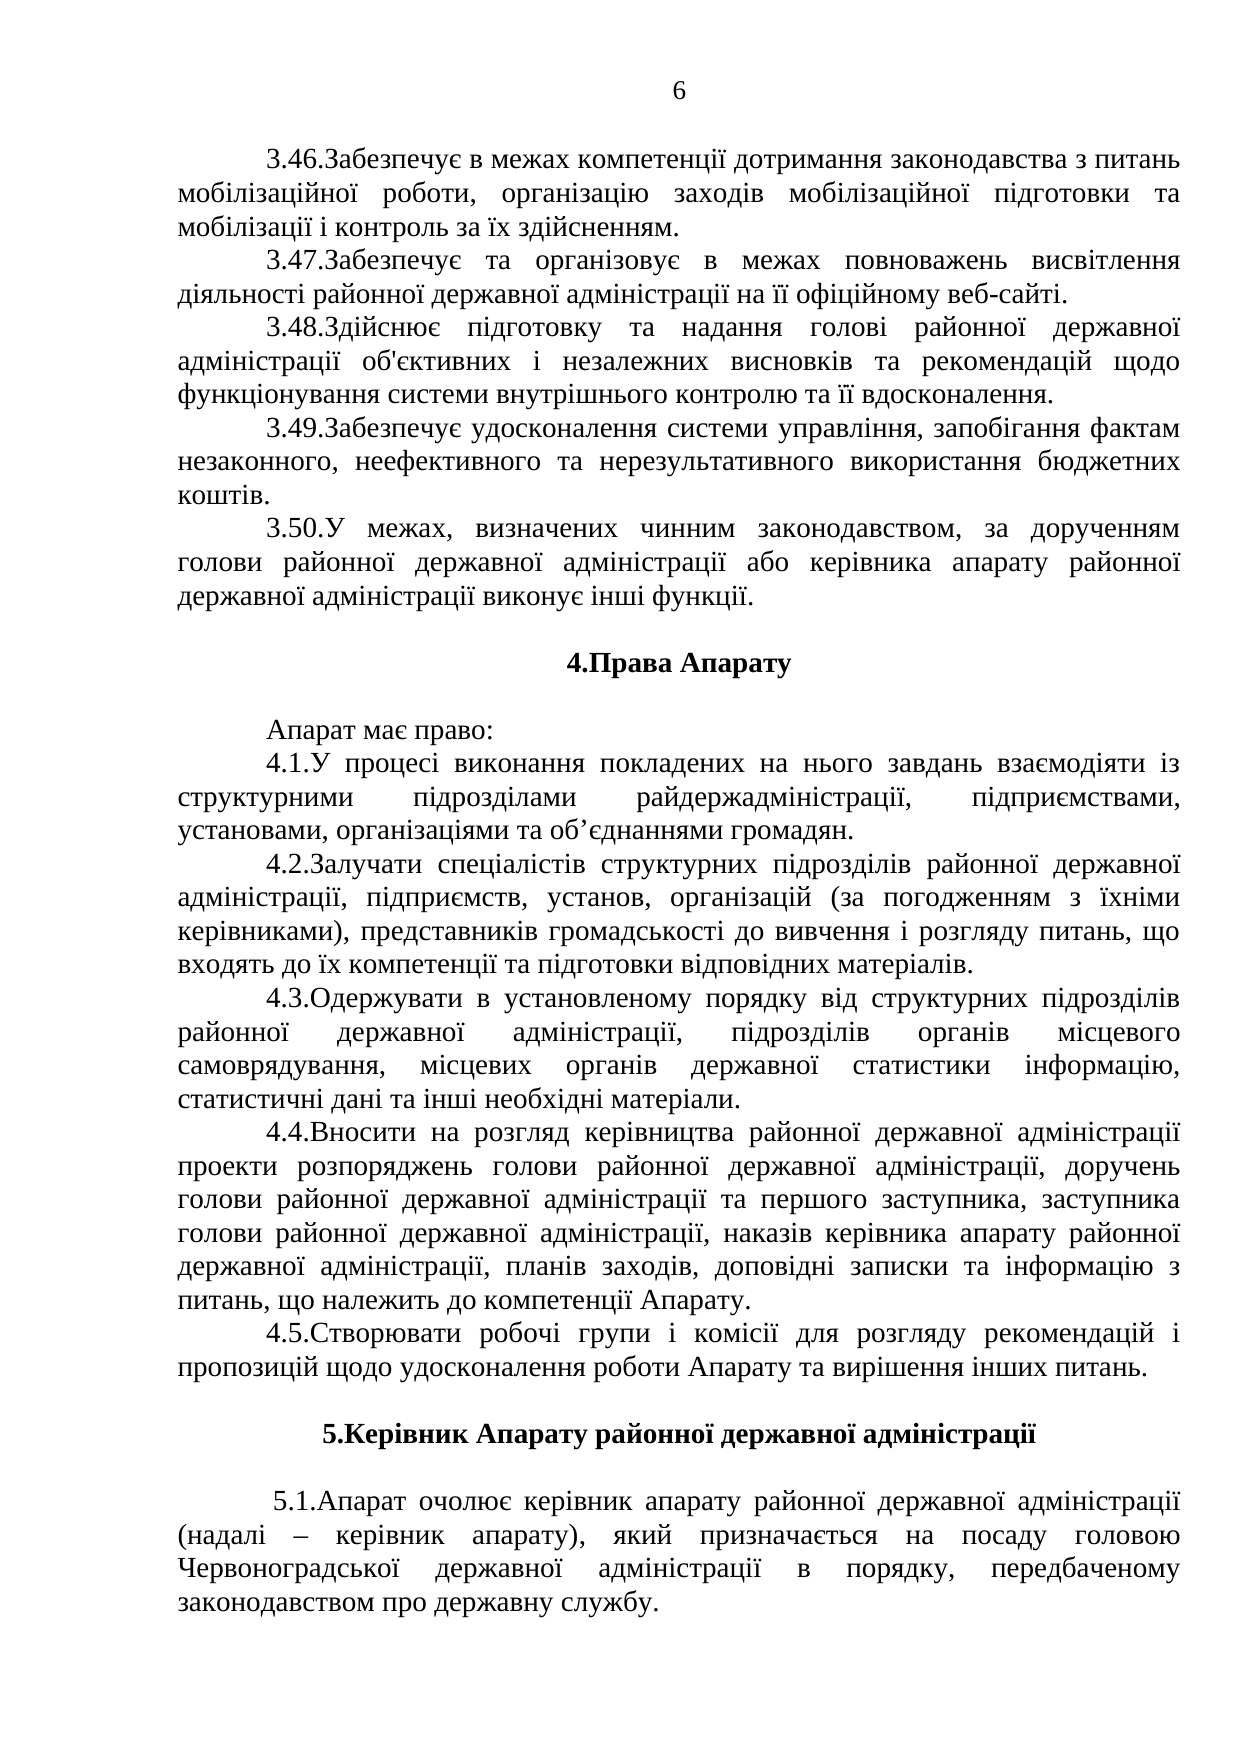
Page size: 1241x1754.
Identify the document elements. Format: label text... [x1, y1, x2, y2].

text 5.Керівник Апарату районної державної адміністрації [177, 1416, 1181, 1450]
text 4.2.Залучати спеціалістів структурних підрозділів районної державної адміністрації, підприємств, установ, організацій (за погодженням з їхніми керівниками), представників громадськості до вивчення і розгляду питань, що входять до їх компетенції та підготовки відповідних матеріалів. [177, 846, 1181, 980]
text 4.5.Створювати робочі групи і комісії для розгляду рекомендацій і пропозицій щодо удосконалення роботи Апарату та вирішення інших питань. [177, 1316, 1181, 1383]
text 3.46.Забезпечує в межах компетенції дотримання законодавства з питань мобілізаційної роботи, організацію заходів мобілізаційної підготовки та мобілізації і контроль за їх здійсненням. [177, 142, 1181, 242]
text 4.Права Апарату [177, 645, 1181, 678]
text 4.3.Одержувати в установленому порядку від структурних підрозділів районної державної адміністрації, підрозділів органів місцевого самоврядування, місцевих органів державної статистики інформацію, статистичні дані та інші необхідні матеріали. [177, 980, 1181, 1114]
text 4.1.У процесі виконання покладених на нього завдань взаємодіяти із структурними підрозділами райдержадміністрації, підприємствами, установами, організаціями та об’єднаннями громадян. [177, 745, 1181, 846]
text 3.48.Здійснює підготовку та надання голові районної державної адміністрації об'єктивних і незалежних висновків та рекомендацій щодо функціонування системи внутрішнього контролю та її вдосконалення. [177, 309, 1181, 410]
text 5.1.Апарат очолює керівник апарату районної державної адміністрації (надалі – керівник апарату), який призначається на посаду головою Червоноградської державної адміністрації в порядку, передбаченому законодавством про державну службу. [177, 1483, 1181, 1617]
text Апарат має право: [177, 712, 1181, 745]
text 3.50.У межах, визначених чинним законодавством, за дорученням голови районної державної адміністрації або керівника апарату районної державної адміністрації виконує інші функції. [177, 511, 1181, 611]
text 3.47.Забезпечує та організовує в межах повноважень висвітлення діяльності районної державної адміністрації на її офіційному веб-сайті. [177, 242, 1181, 309]
text 4.4.Вносити на розгляд керівництва районної державної адміністрації проекти розпоряджень голови районної державної адміністрації, доручень голови районної державної адміністрації та першого заступника, заступника голови районної державної адміністрації, наказів керівника апарату районної державної адміністрації, планів заходів, доповідні записки та інформацію з питань, що належить до компетенції Апарату. [177, 1114, 1181, 1316]
text 3.49.Забезпечує удосконалення системи управління, запобігання фактам незаконного, неефективного та нерезультативного використання бюджетних коштів. [177, 410, 1181, 511]
